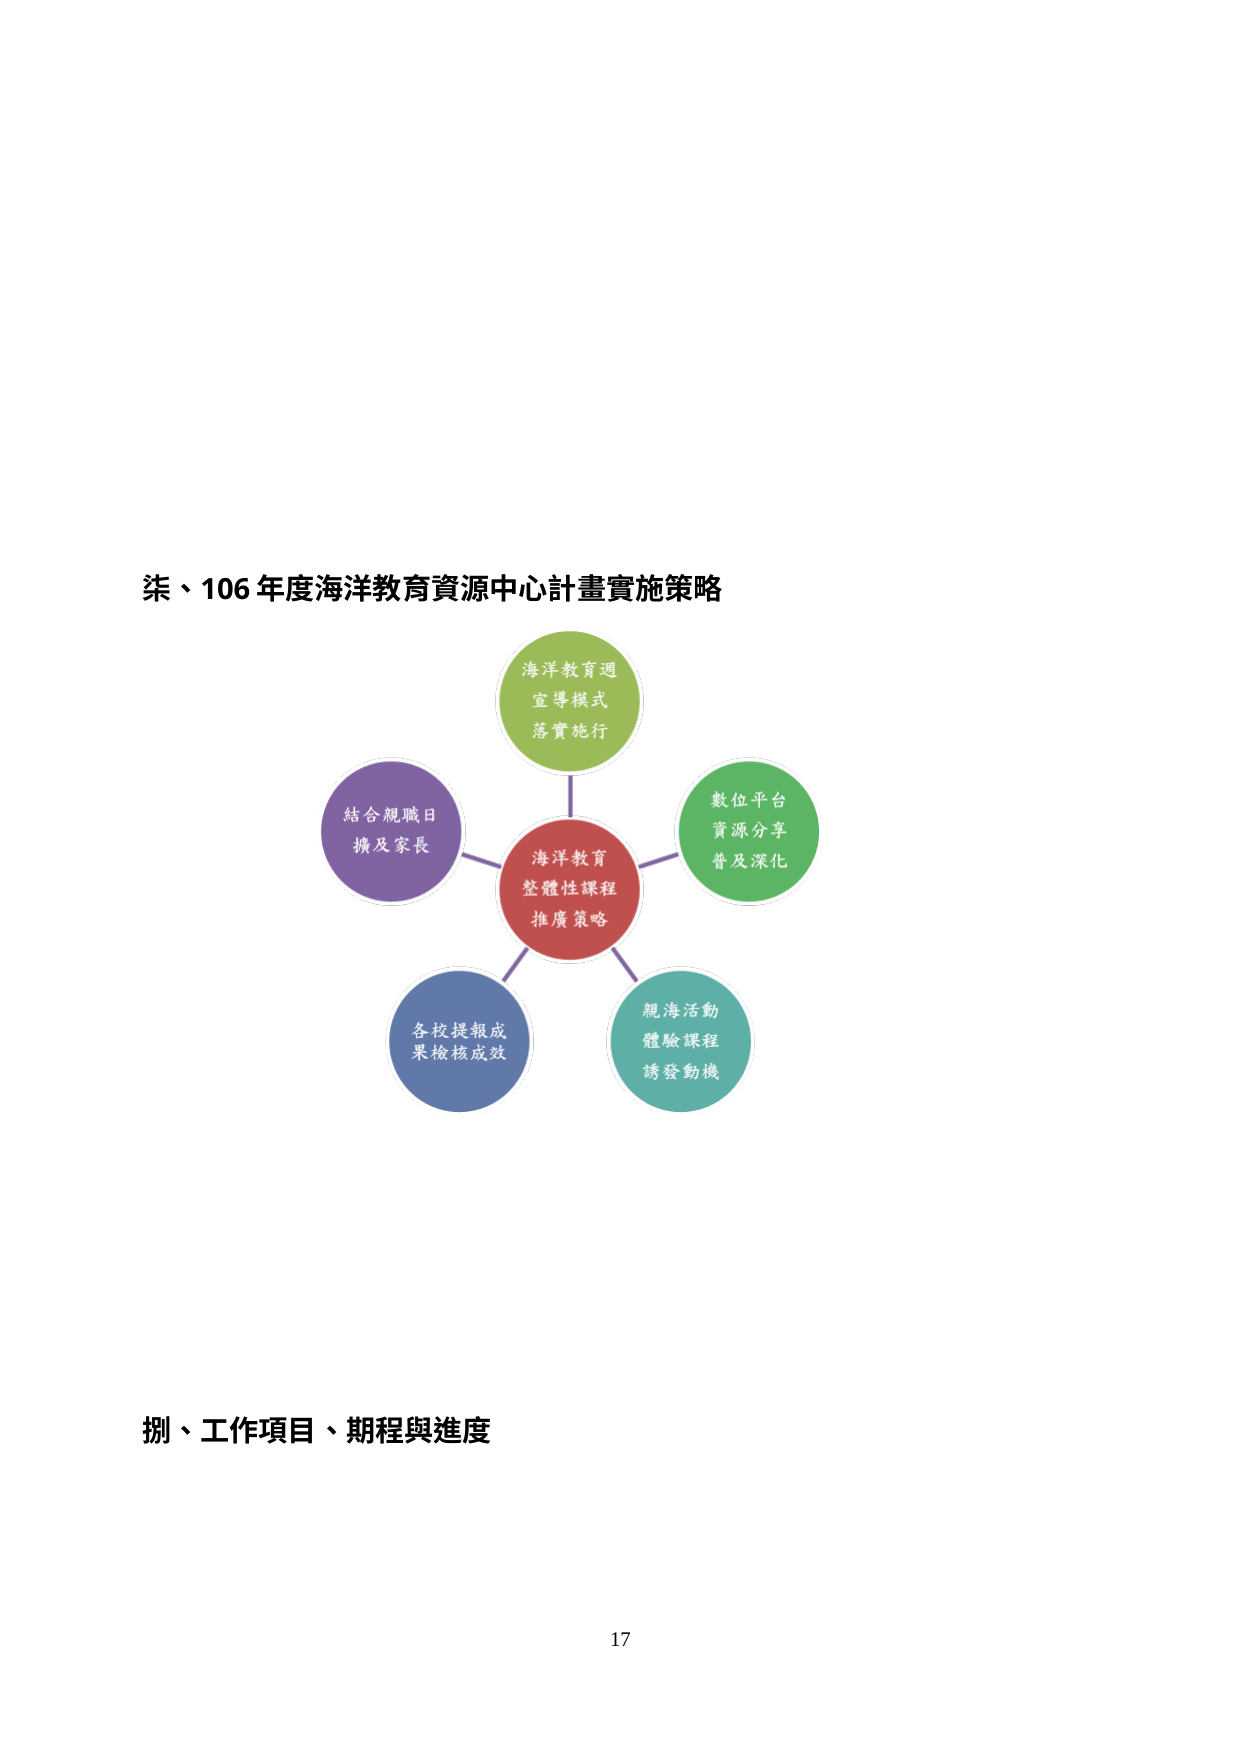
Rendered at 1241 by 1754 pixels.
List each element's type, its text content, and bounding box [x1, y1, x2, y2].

text 捌、工作項目、期程與進度 [142, 1408, 1098, 1449]
text 柒、106年度海洋教育資源中心計畫實施策略 [142, 565, 1098, 608]
picture [316, 627, 824, 1115]
